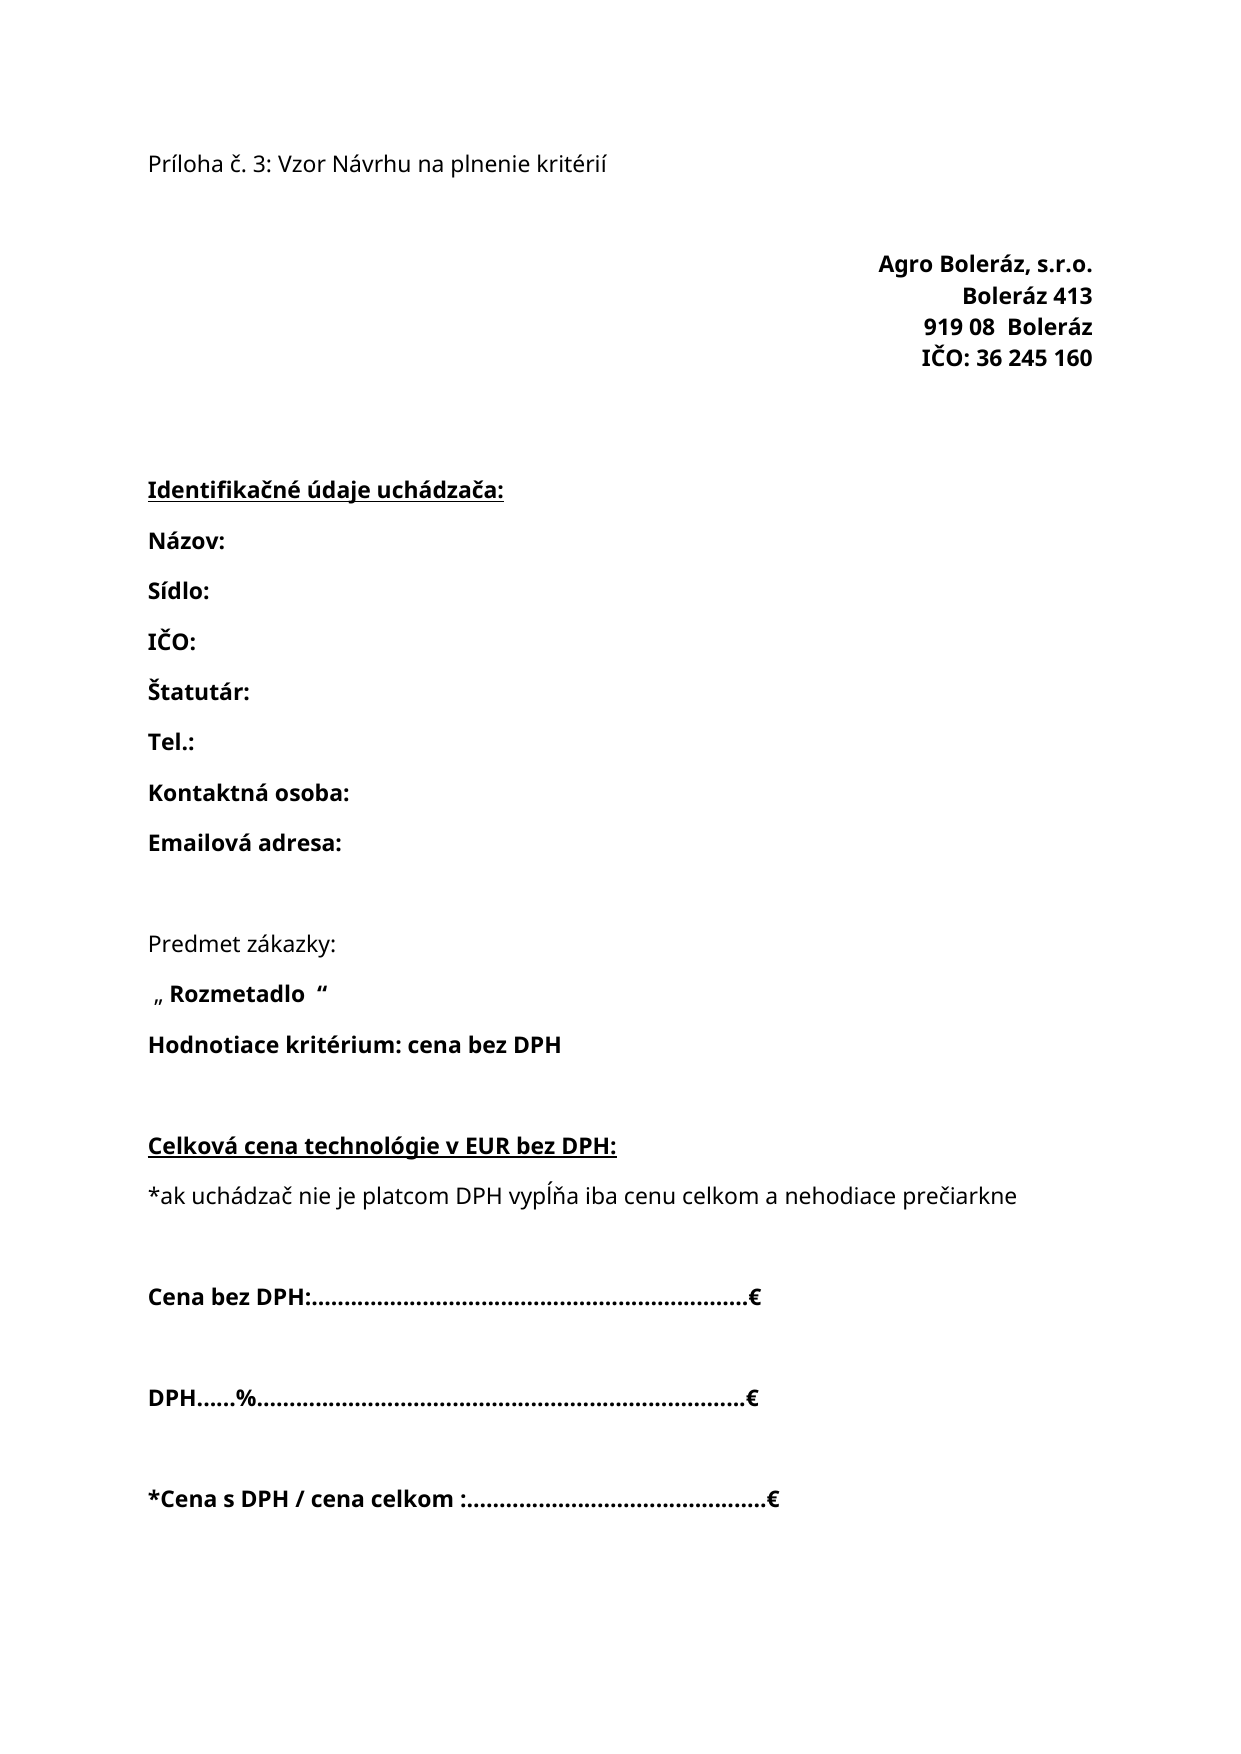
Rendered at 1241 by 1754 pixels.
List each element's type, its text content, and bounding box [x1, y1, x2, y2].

text Tel.: [148, 726, 1093, 758]
text Celková cena technológie v EUR bez DPH: [148, 1130, 1093, 1161]
text IČO: 36 245 160 [148, 342, 1093, 373]
text IČO: [148, 626, 1093, 657]
text Cena bez DPH:...................................................................€ [148, 1281, 1093, 1312]
text *ak uchádzač nie je platcom DPH vypĺňa iba cenu celkom a nehodiace prečiarkne [148, 1180, 1093, 1211]
text 919 08 Boleráz [148, 311, 1093, 342]
text Identifikačné údaje uchádzača: [148, 474, 1093, 506]
text DPH......%...........................................................................€ [148, 1382, 1093, 1413]
text Sídlo: [148, 575, 1093, 606]
text Emailová adresa: [148, 827, 1093, 858]
text Hodnotiace kritérium: cena bez DPH [148, 1029, 1093, 1060]
text Boleráz 413 [148, 280, 1093, 311]
text Agro Boleráz, s.r.o. [148, 248, 1093, 280]
text „ Rozmetadlo “ [148, 978, 1093, 1010]
text Príloha č. 3: Vzor Návrhu na plnenie kritérií [148, 148, 1093, 179]
text Názov: [148, 525, 1093, 556]
text *Cena s DPH / cena celkom :..............................................€ [148, 1483, 1093, 1514]
text Predmet zákazky: [148, 928, 1093, 959]
text Kontaktná osoba: [148, 777, 1093, 808]
text Štatutár: [148, 676, 1093, 707]
